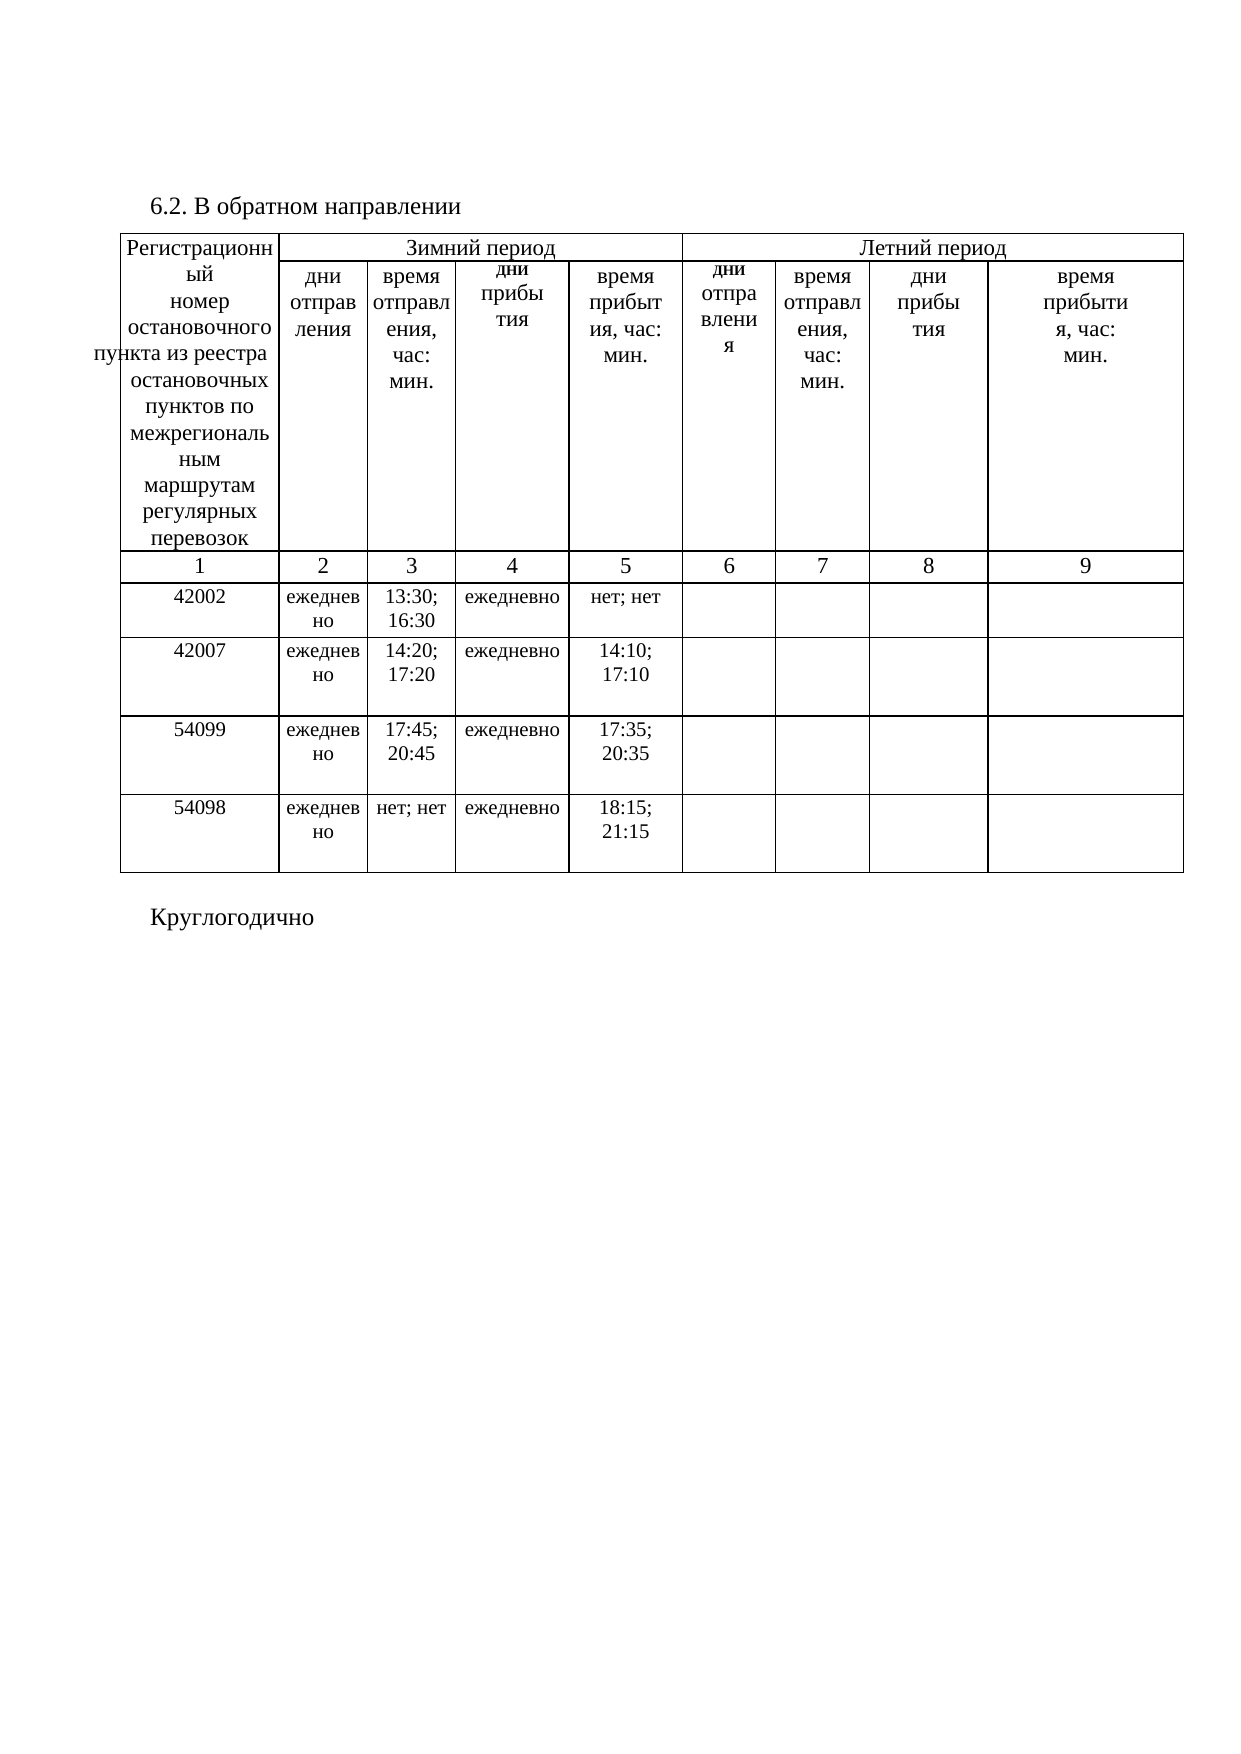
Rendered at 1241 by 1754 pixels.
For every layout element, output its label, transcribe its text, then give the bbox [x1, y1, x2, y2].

table_cell ежедневно [280, 638, 367, 715]
table_cell [989, 584, 1183, 637]
table_cell ежедневно [456, 584, 568, 637]
table_cell [870, 717, 987, 793]
table_cell время прибыт ия, час: мин. [570, 262, 682, 550]
table_cell дни прибы тия [870, 262, 987, 550]
table_cell ДНИ прибы тия [456, 262, 568, 550]
table_cell [989, 638, 1183, 715]
table_cell 3 [368, 552, 455, 582]
table_cell 14:10; 17:10 [570, 638, 682, 715]
table_header Регистрационный номер остановочного пункта из реестра остановочных пунктов по межрегиональным маршрутам регулярных перевозок [121, 234, 278, 550]
table_cell дни отправ ления [280, 262, 367, 550]
table_cell 18:15; 21:15 [570, 795, 682, 872]
table_cell 9 [989, 552, 1183, 582]
table_cell [776, 638, 869, 715]
table_cell время прибыти я, час: мин. [989, 262, 1183, 550]
table_cell ежедневно [456, 717, 568, 793]
table_cell ДНИ отпра влени я [683, 262, 775, 550]
table_cell 42002 [121, 584, 278, 637]
table_cell 17:45; 20:45 [368, 717, 455, 793]
table_cell 4 [456, 552, 568, 582]
table_cell 54099 [121, 717, 278, 793]
table_cell 1 [121, 552, 278, 582]
table_cell [776, 584, 869, 637]
table_cell [683, 584, 775, 637]
table_cell 2 [280, 552, 367, 582]
table_cell [683, 638, 775, 715]
table_cell время отправл ения, час: мин. [776, 262, 869, 550]
table_cell 6 [683, 552, 775, 582]
table_cell время отправл ения, час: мин. [368, 262, 455, 550]
table_cell [870, 638, 987, 715]
table_cell [776, 717, 869, 793]
table_cell ежедневно [280, 584, 367, 637]
table_cell ежедневно [280, 717, 367, 793]
table_header Зимний период [280, 234, 682, 260]
table_cell ежедневно [456, 795, 568, 872]
table_cell 54098 [121, 795, 278, 872]
table_cell [683, 795, 775, 872]
text Круглогодично [150, 902, 1090, 931]
table_header Летний период [683, 234, 1183, 260]
table_cell [776, 795, 869, 872]
table_cell 5 [570, 552, 682, 582]
table_cell нет; нет [570, 584, 682, 637]
table_cell [870, 584, 987, 637]
table_cell нет; нет [368, 795, 455, 872]
table_cell 17:35; 20:35 [570, 717, 682, 793]
table_cell ежедневно [280, 795, 367, 872]
table_cell 7 [776, 552, 869, 582]
table_cell [870, 795, 987, 872]
table_cell 8 [870, 552, 987, 582]
table_cell [683, 717, 775, 793]
table_cell [989, 795, 1183, 872]
table_cell 13:30; 16:30 [368, 584, 455, 637]
table_cell [989, 717, 1183, 793]
table_cell 14:20; 17:20 [368, 638, 455, 715]
table_cell 42007 [121, 638, 278, 715]
table_cell ежедневно [456, 638, 568, 715]
text 6.2. В обратном направлении [150, 191, 1090, 220]
